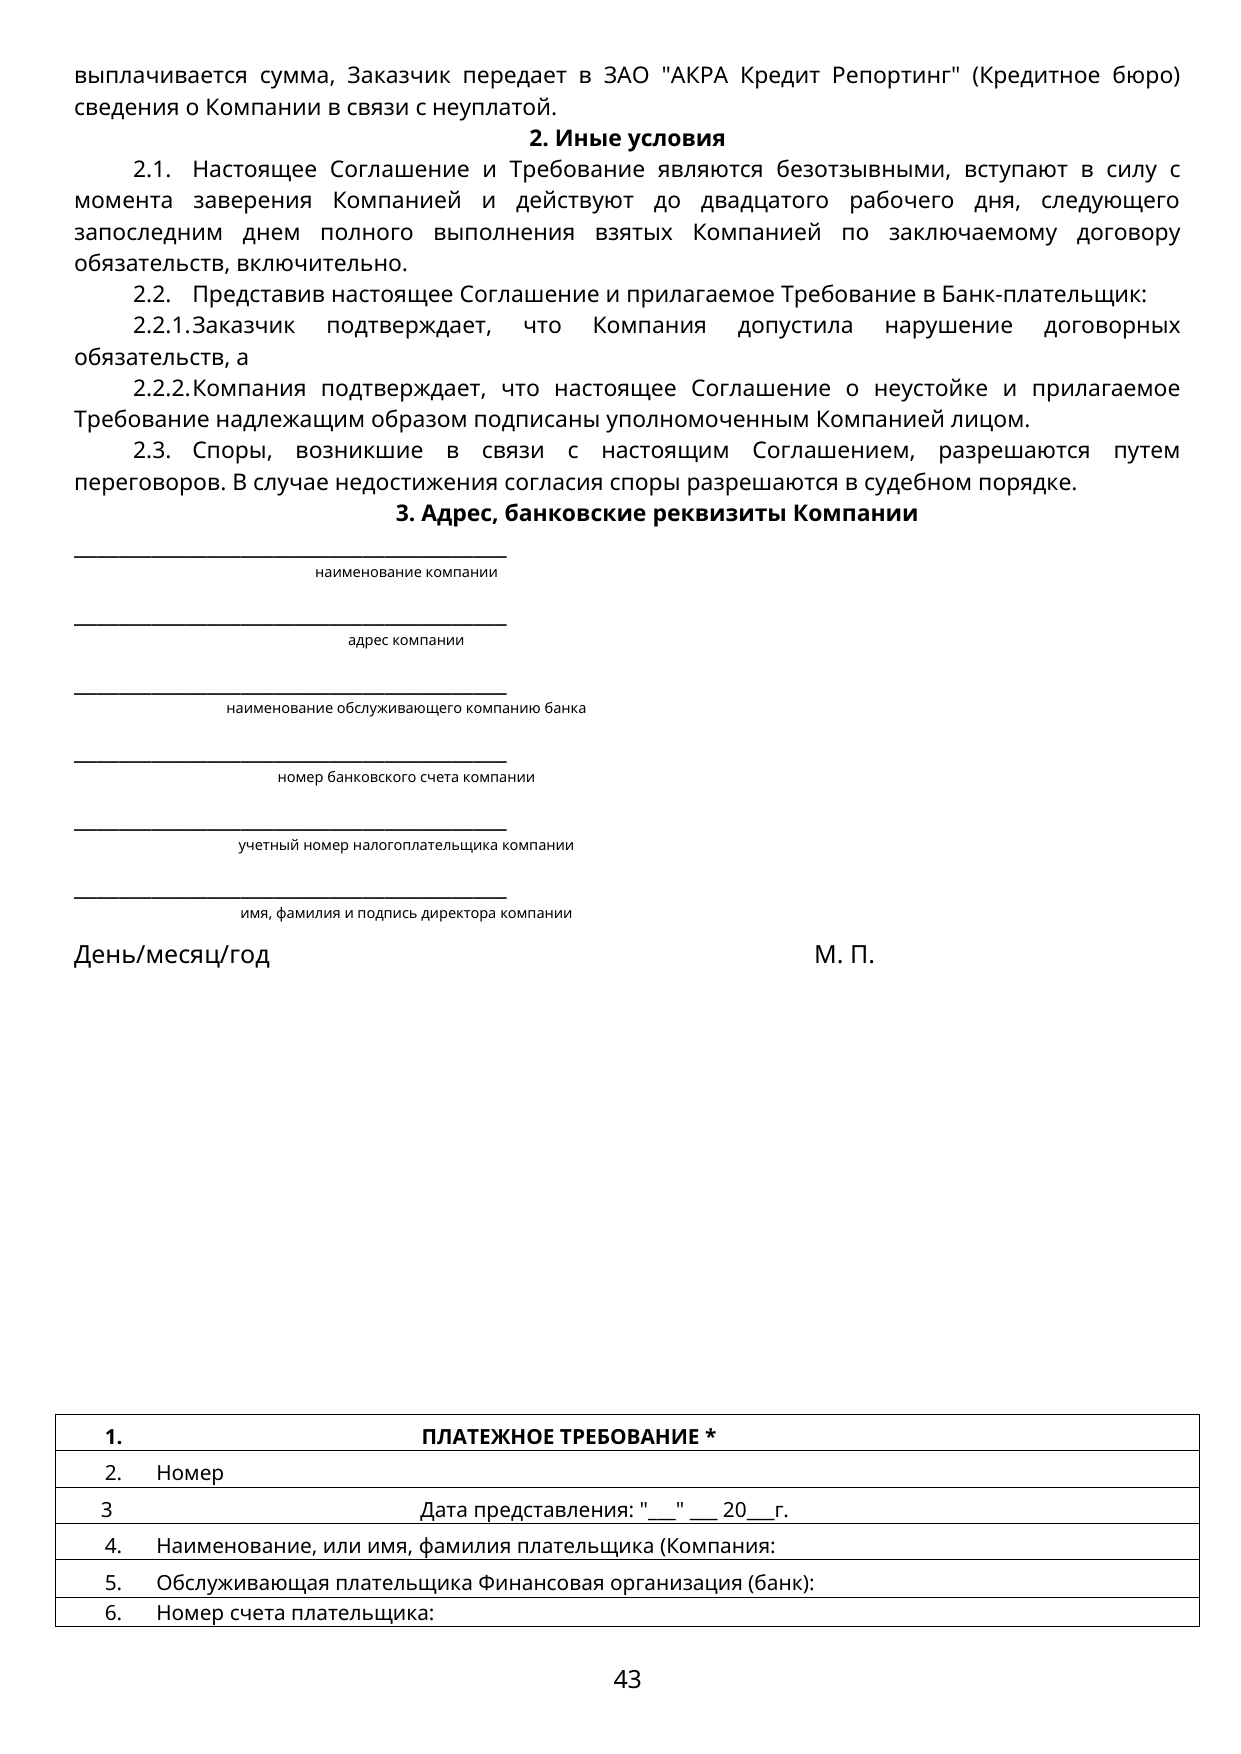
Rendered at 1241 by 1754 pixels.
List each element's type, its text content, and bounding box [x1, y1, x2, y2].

table_cell 4. Наименование, или имя, фамилия плательщика (Компания: [56, 1524, 1199, 1559]
text учетный номер налогоплательщика компании [74, 834, 738, 868]
text _______________________________________ [74, 596, 1181, 630]
text 2.2.2. Компания подтверждает, что настоящее Соглашение о неустойке и прилагаемое Требование надлежащим образом подписаны уполномоченным Компанией лицом. [74, 372, 1181, 434]
text День/месяц/год М. П. [74, 937, 1181, 971]
text 2.3. Споры, возникшие в связи с настоящим Соглашением, разрешаются путем переговоров. В случае недостижения согласия споры разрешаются в судебном порядке. [74, 434, 1181, 497]
text 2.2. Представив настоящее Соглашение и прилагаемое Требование в Банк-плательщик: [74, 278, 1181, 309]
text _______________________________________ [74, 664, 1181, 698]
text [74, 59, 1181, 122]
text 2.2.1. Заказчик подтверждает, что Компания допустила нарушение договорных обязательств, а [74, 309, 1181, 372]
text _______________________________________ [74, 732, 1181, 766]
table_header 1. ПЛАТЕЖНОЕ ТРЕБОВАНИЕ * [56, 1415, 1199, 1450]
text 2. Иные условия [74, 122, 1181, 153]
text наименование обслуживающего компанию банка [74, 698, 738, 732]
text _______________________________________ [74, 528, 1181, 562]
text номер банковского счета компании [74, 766, 738, 800]
text наименование компании [74, 562, 738, 596]
text _______________________________________ [74, 800, 1181, 834]
table_cell 2. Номер [56, 1451, 1199, 1487]
table_cell 3 Дата представления: "___" ___ 20___г. [56, 1488, 1199, 1523]
text _______________________________________ [74, 868, 1181, 903]
table_cell 6. Номер счета плательщика: [56, 1598, 1199, 1626]
text имя, фамилия и подпись директора компании [74, 903, 738, 937]
text 3. Адрес, банковские реквизиты Компании [74, 497, 1181, 528]
text 2.1. Настоящее Соглашение и Требование являются безотзывными, вступают в силу с момента заверения Компанией и действуют до двадцатого рабочего дня, следующего запоследним днем полного выполнения взятых Компанией по заключаемому договору обязательств, включительно. [74, 153, 1181, 278]
text адрес компании [74, 630, 738, 664]
table_cell 5. Обслуживающая плательщика Финансовая организация (банк): [56, 1560, 1199, 1597]
